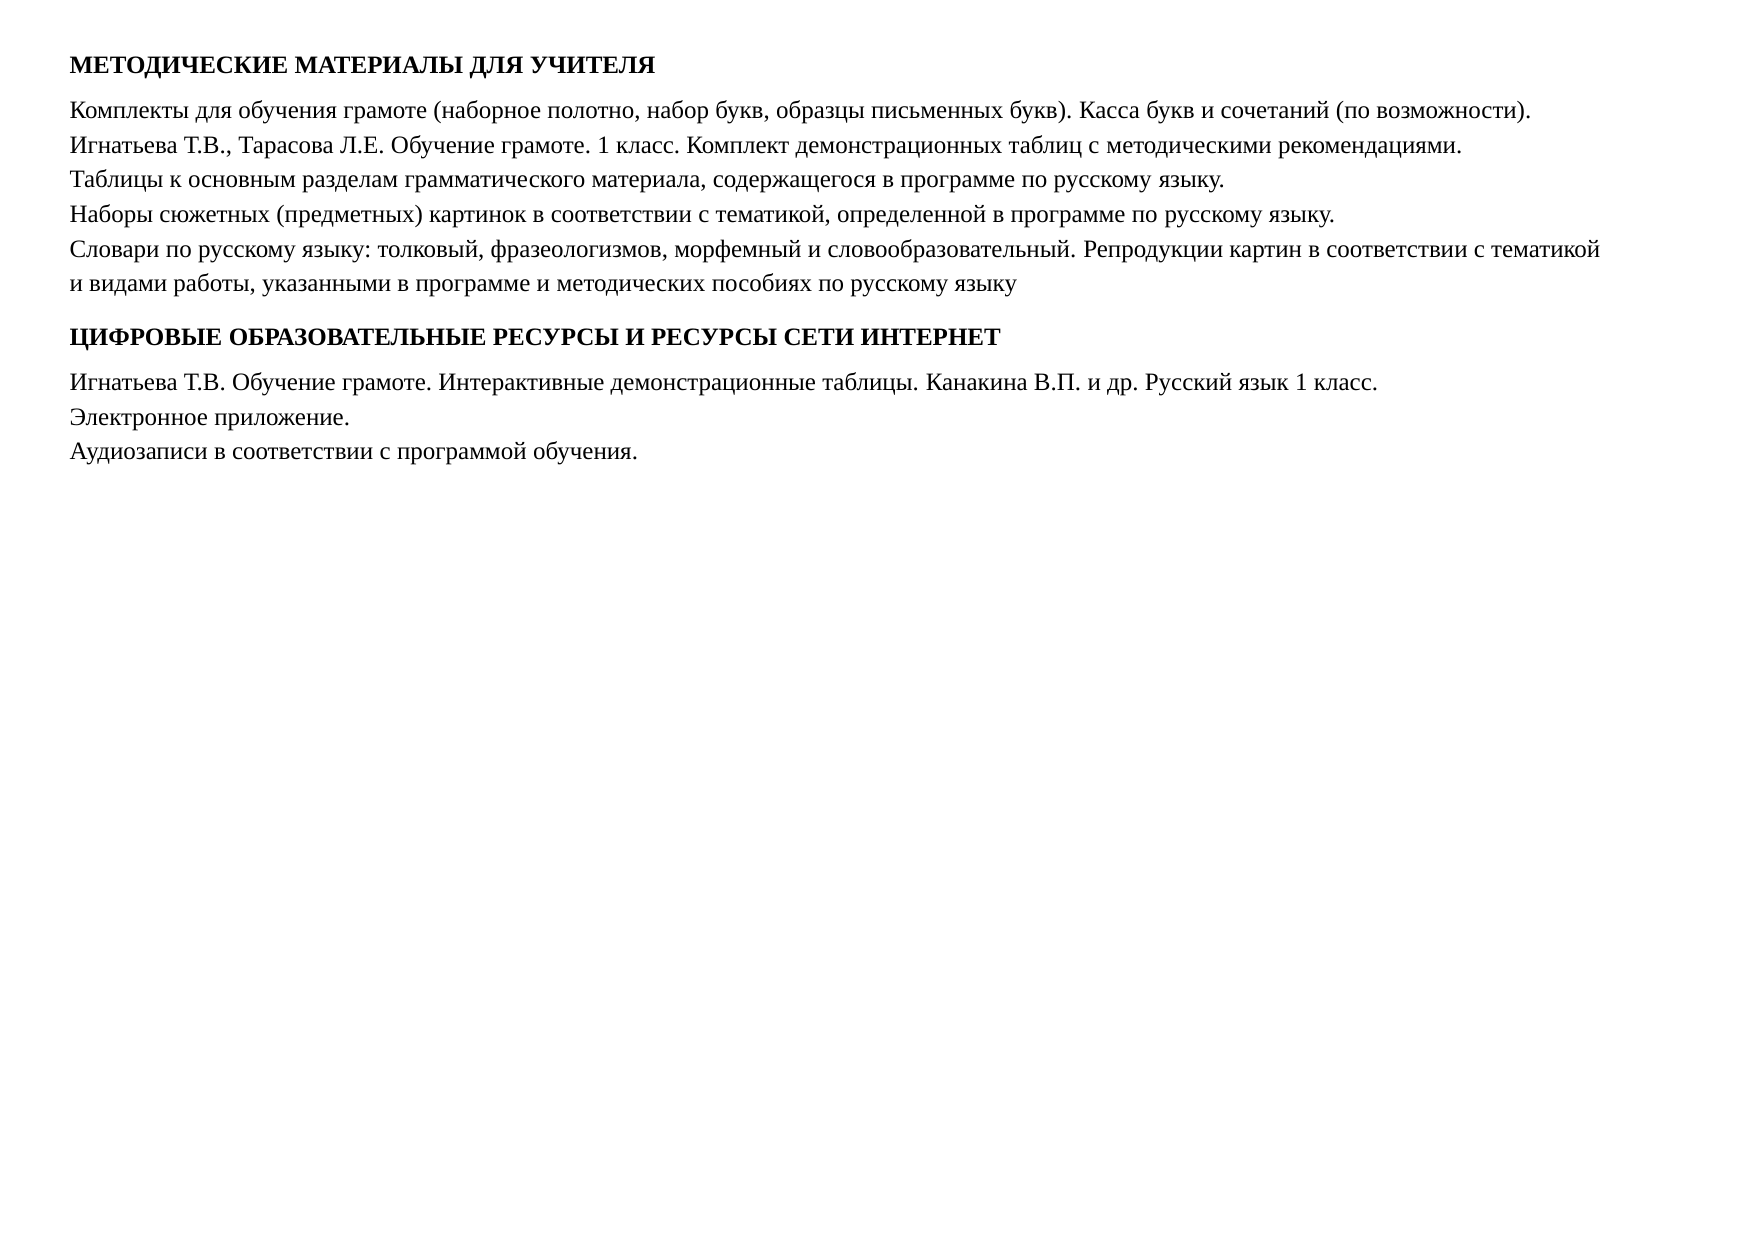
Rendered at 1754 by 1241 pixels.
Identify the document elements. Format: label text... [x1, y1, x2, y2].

text Наборы сюжетных (предметных) картинок в соответствии с тематикой, определенной в программе по русскому языку. [69, 199, 1681, 228]
text Комплекты для обучения грамоте (наборное полотно, набор букв, образцы письменных букв). Касса букв и сочетаний (по возможности). [69, 95, 1597, 124]
list МЕТОДИЧЕСКИЕ МАТЕРИАЛЫ ДЛЯ УЧИТЕЛЯ [69, 50, 1698, 79]
text Игнатьева Т.В., Тарасова Л.Е. Обучение грамоте. 1 класс. Комплект демонстрационных таблиц с методическими рекомендациями. [69, 130, 1626, 158]
text Таблицы к основным разделам грамматического материала, содержащегося в программе по русскому языку. [69, 164, 1677, 193]
text Игнатьева Т.В. Обучение грамоте. Интерактивные демонстрационные таблицы. Канакина В.П. и др. Русский язык 1 класс. Электронное приложение. [69, 367, 1443, 431]
text Аудиозаписи в соответствии с программой обучения. [69, 437, 1698, 466]
list ЦИФРОВЫЕ ОБРАЗОВАТЕЛЬНЫЕ РЕСУРСЫ И РЕСУРСЫ СЕТИ ИНТЕРНЕТ [69, 322, 1698, 351]
text Словари по русскому языку: толковый, фразеологизмов, морфемный и словообразовательный. Репродукции картин в соответствии с тематикой и видами работы, указанными в программе и методических пособиях по русскому языку [69, 234, 1600, 297]
